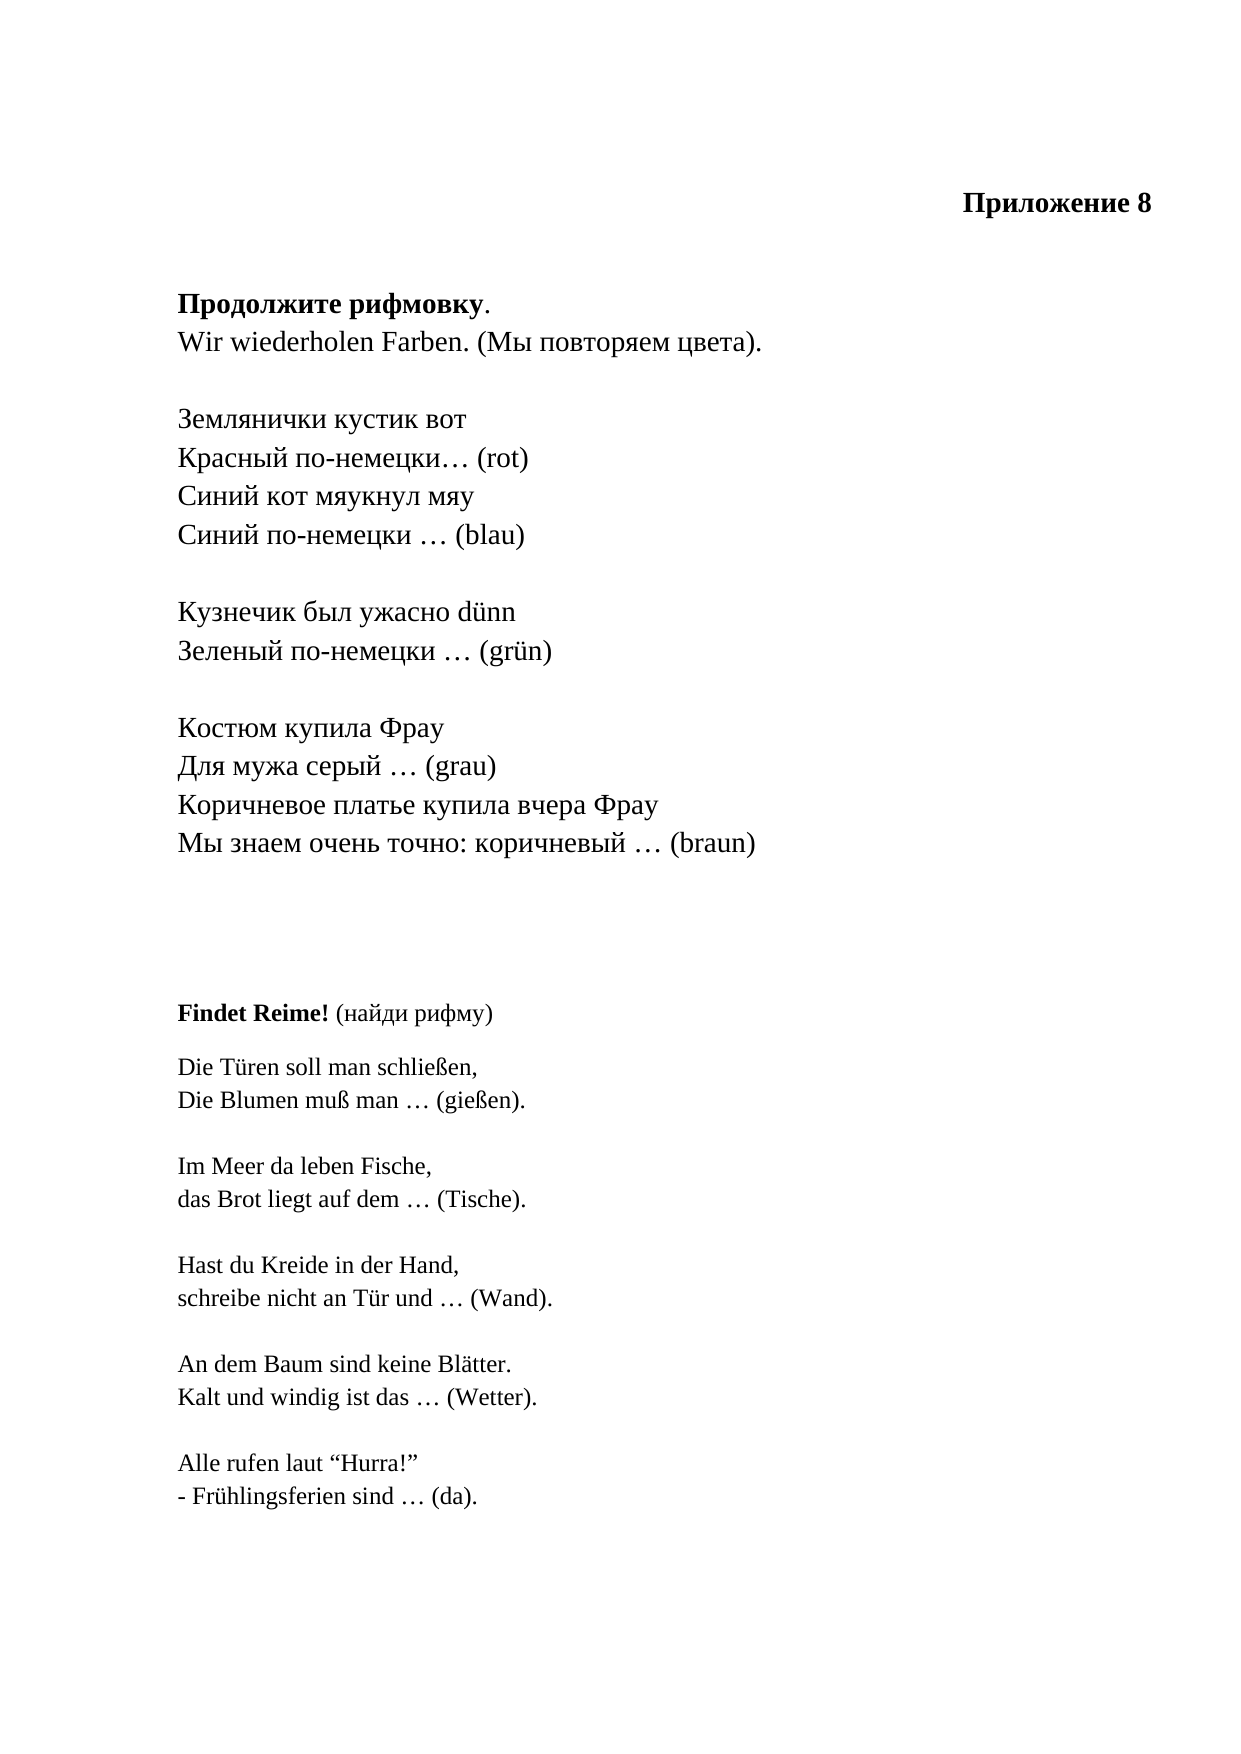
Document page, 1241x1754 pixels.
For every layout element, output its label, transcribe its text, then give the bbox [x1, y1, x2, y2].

text Кузнечик был ужасно dünn [177, 594, 1152, 628]
text Землянички кустик вот [177, 401, 1152, 435]
text Приложение 8 [177, 185, 1152, 219]
text Alle rufen laut “Hurra!” [177, 1448, 1152, 1477]
text Красный по-немецки… (rot) [177, 440, 1152, 473]
text Продолжите рифмовку. [177, 286, 1152, 319]
text das Brot liegt auf dem … (Tische). [177, 1184, 1152, 1213]
text Kalt und windig ist das … (Wetter). [177, 1382, 1152, 1411]
text - Frühlingsferien sind … (da). [177, 1481, 1152, 1510]
text Мы знаем очень точно: коричневый … (braun) [177, 825, 1152, 859]
text Для мужа серый … (grau) [177, 748, 1152, 782]
text Findet Reime! (найди рифму) [177, 998, 1152, 1027]
text Hast du Kreide in der Hand, [177, 1250, 1152, 1279]
text Die Türen soll man schließen, [177, 1052, 1152, 1081]
text Костюм купила Фрау [177, 710, 1152, 743]
text Коричневое платье купила вчера Фрау [177, 787, 1152, 820]
text Die Blumen muß man … (gießen). [177, 1085, 1152, 1114]
text Im Meer da leben Fische, [177, 1151, 1152, 1180]
text Wir wiederholen Farben. (Мы повторяем цвета). [177, 324, 1152, 358]
text Синий кот мяукнул мяу [177, 478, 1152, 512]
text An dem Baum sind keine Blätter. [177, 1349, 1152, 1378]
text schreibe nicht an Tür und … (Wand). [177, 1283, 1152, 1312]
text Синий по-немецки … (blau) [177, 517, 1152, 551]
text Зеленый по-немецки … (grün) [177, 633, 1152, 666]
